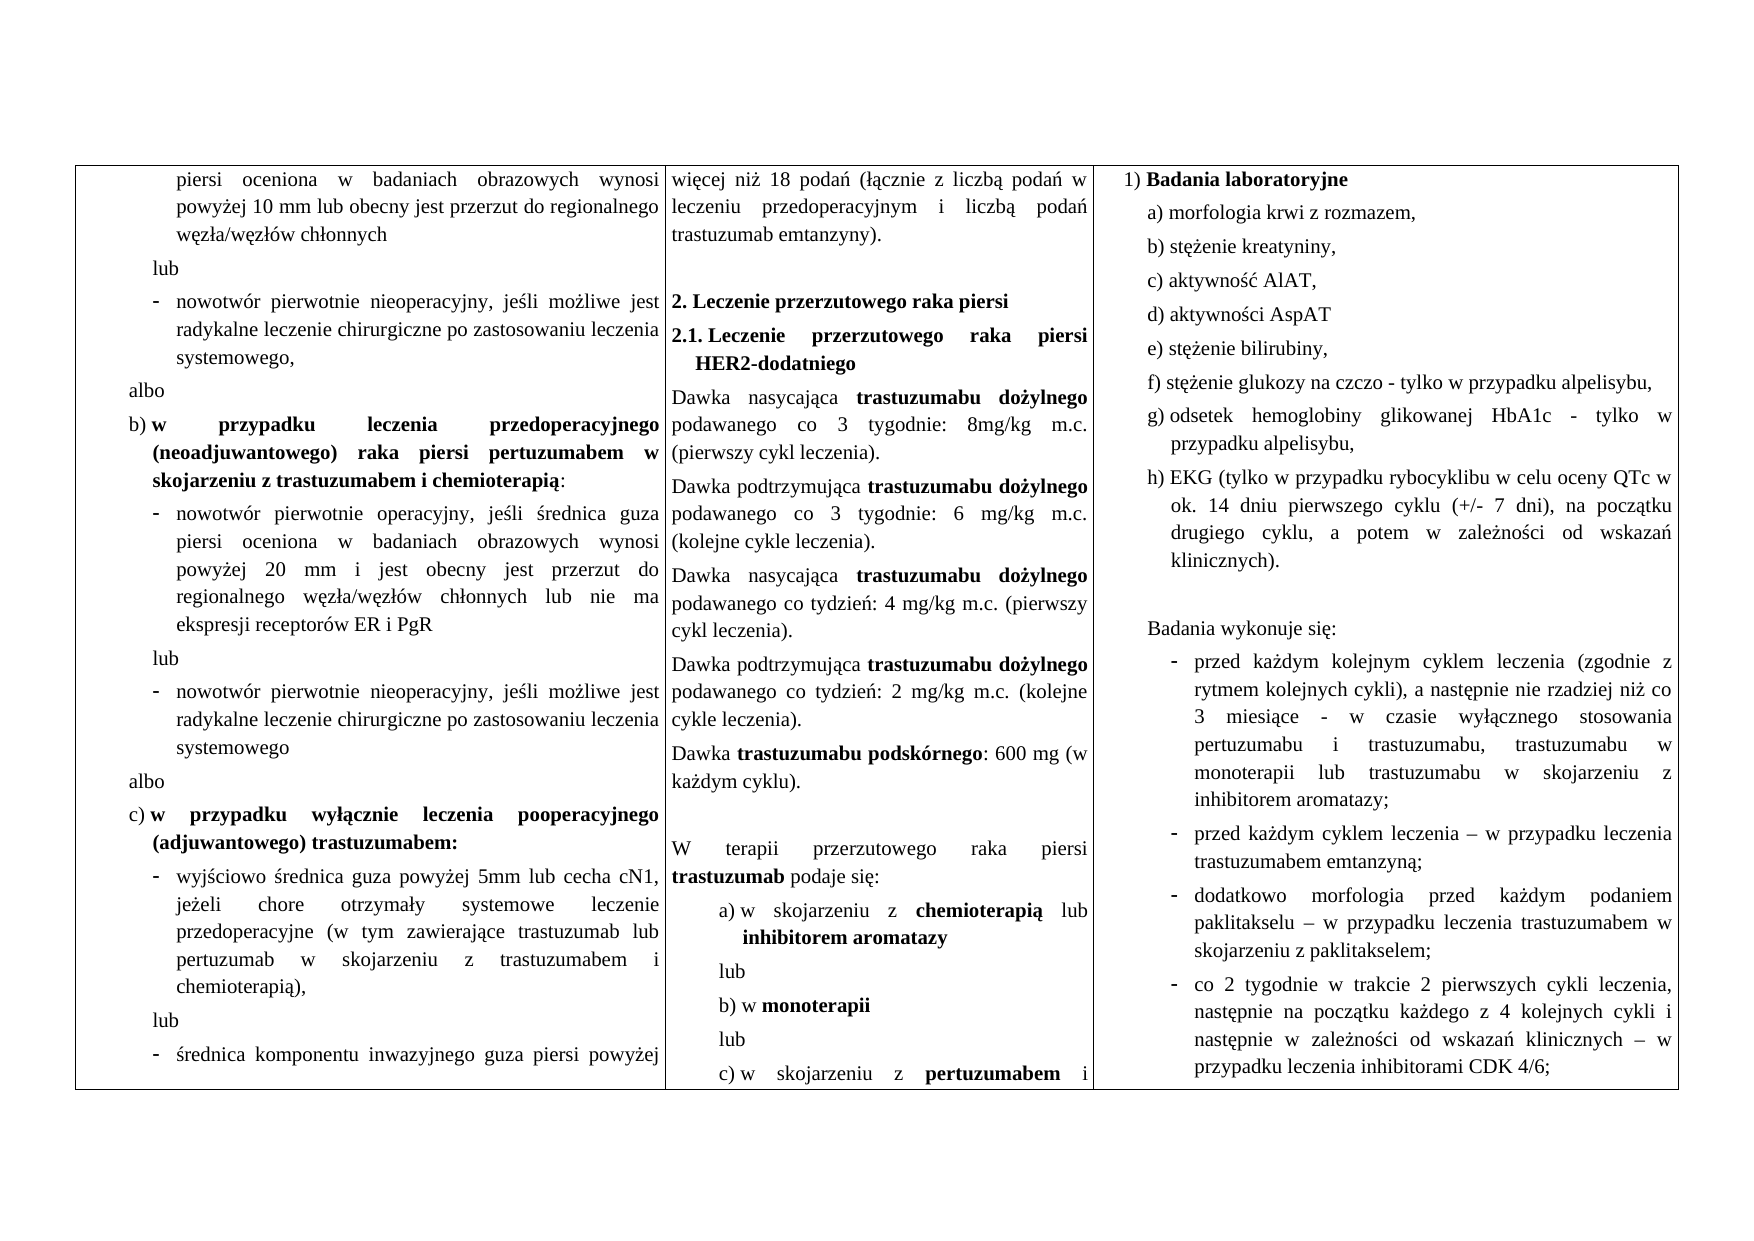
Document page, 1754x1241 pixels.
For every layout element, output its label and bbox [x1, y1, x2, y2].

table_cell [666, 166, 1093, 1089]
table_cell [76, 166, 665, 1089]
table_cell [1094, 166, 1678, 1089]
